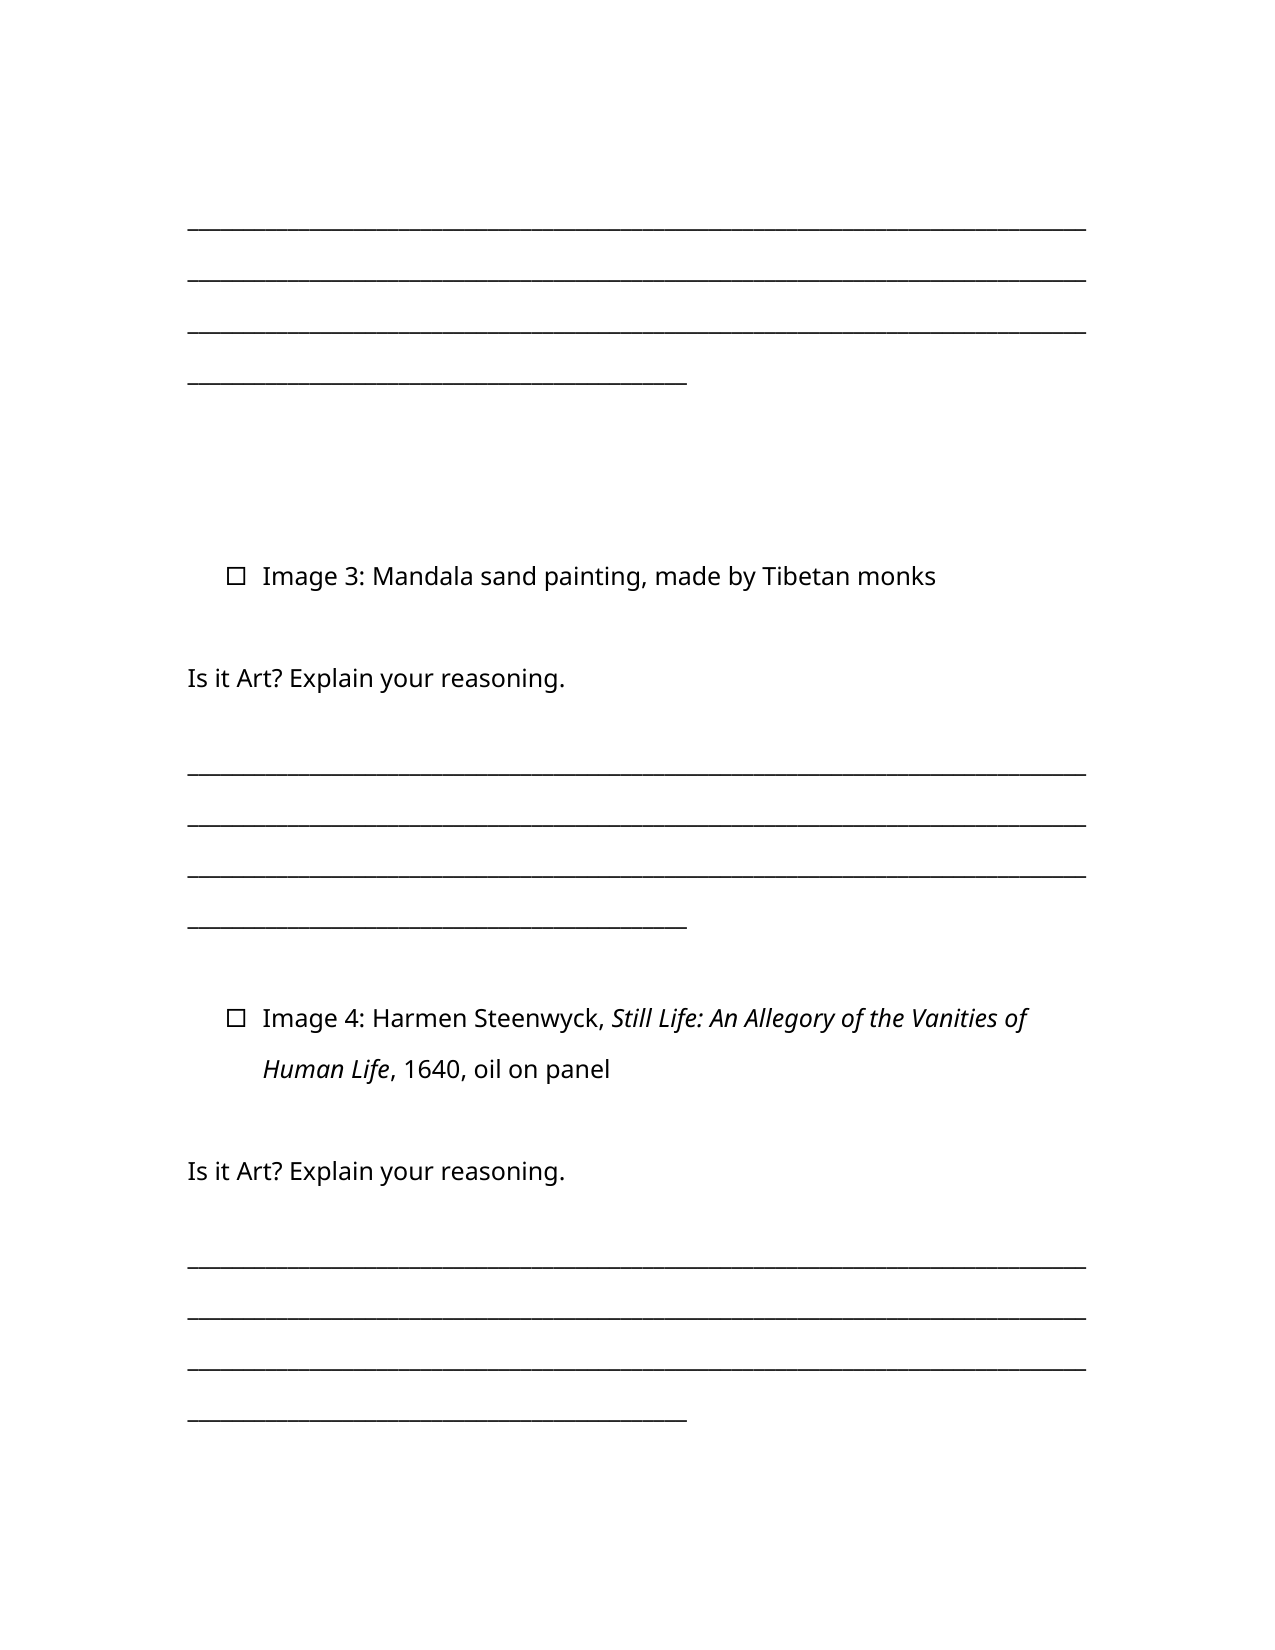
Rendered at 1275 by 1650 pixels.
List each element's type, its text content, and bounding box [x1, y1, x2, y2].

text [187, 1239, 1087, 1426]
text Is it Art? Explain your reasoning. [187, 1154, 1087, 1188]
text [187, 201, 1087, 388]
text Is it Art? Explain your reasoning. [187, 660, 1087, 694]
list Image 4: Harmen Steenwyck, Still Life: An Allegory of the Vanities of Human Life, 1640, oil on panel [225, 1001, 1087, 1086]
list Image 3: Mandala sand painting, made by Tibetan monks [225, 558, 1087, 592]
